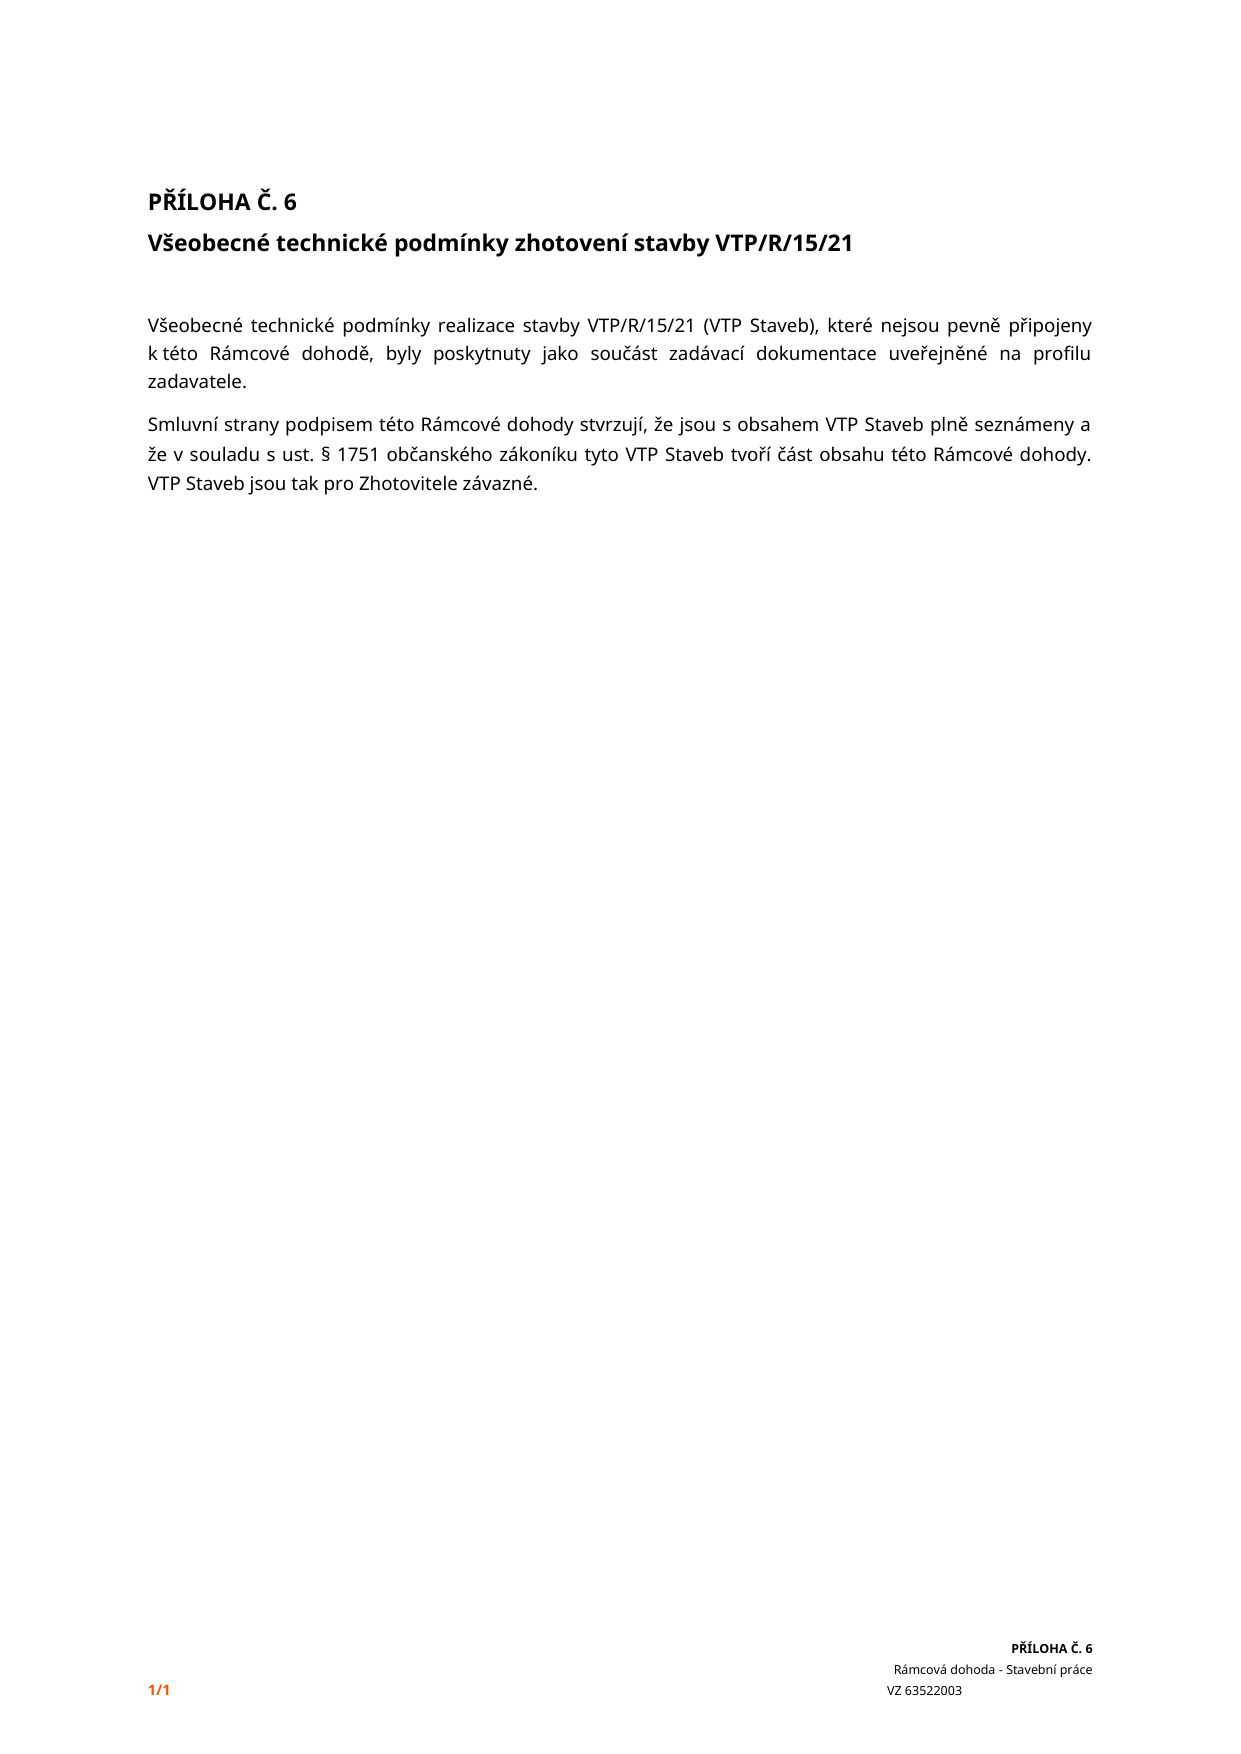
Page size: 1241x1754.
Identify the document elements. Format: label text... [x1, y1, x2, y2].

text Všeobecné technické podmínky realizace stavby VTP/R/15/21 (VTP Staveb), které nejsou pevně připojeny k této Rámcové dohodě, byly poskytnuty jako součást zadávací dokumentace uveřejněné na profilu zadavatele. [148, 312, 1093, 393]
text Všeobecné technické podmínky zhotovení stavby VTP/R/15/21 [148, 228, 1093, 258]
text Příloha č. 6 [148, 187, 1093, 216]
text Smluvní strany podpisem této Rámcové dohody stvrzují, že jsou s obsahem VTP Staveb plně seznámeny a že v souladu s ust. § 1751 občanského zákoníku tyto VTP Staveb tvoří část obsahu této Rámcové dohody. VTP Staveb jsou tak pro Zhotovitele závazné. [148, 408, 1093, 496]
